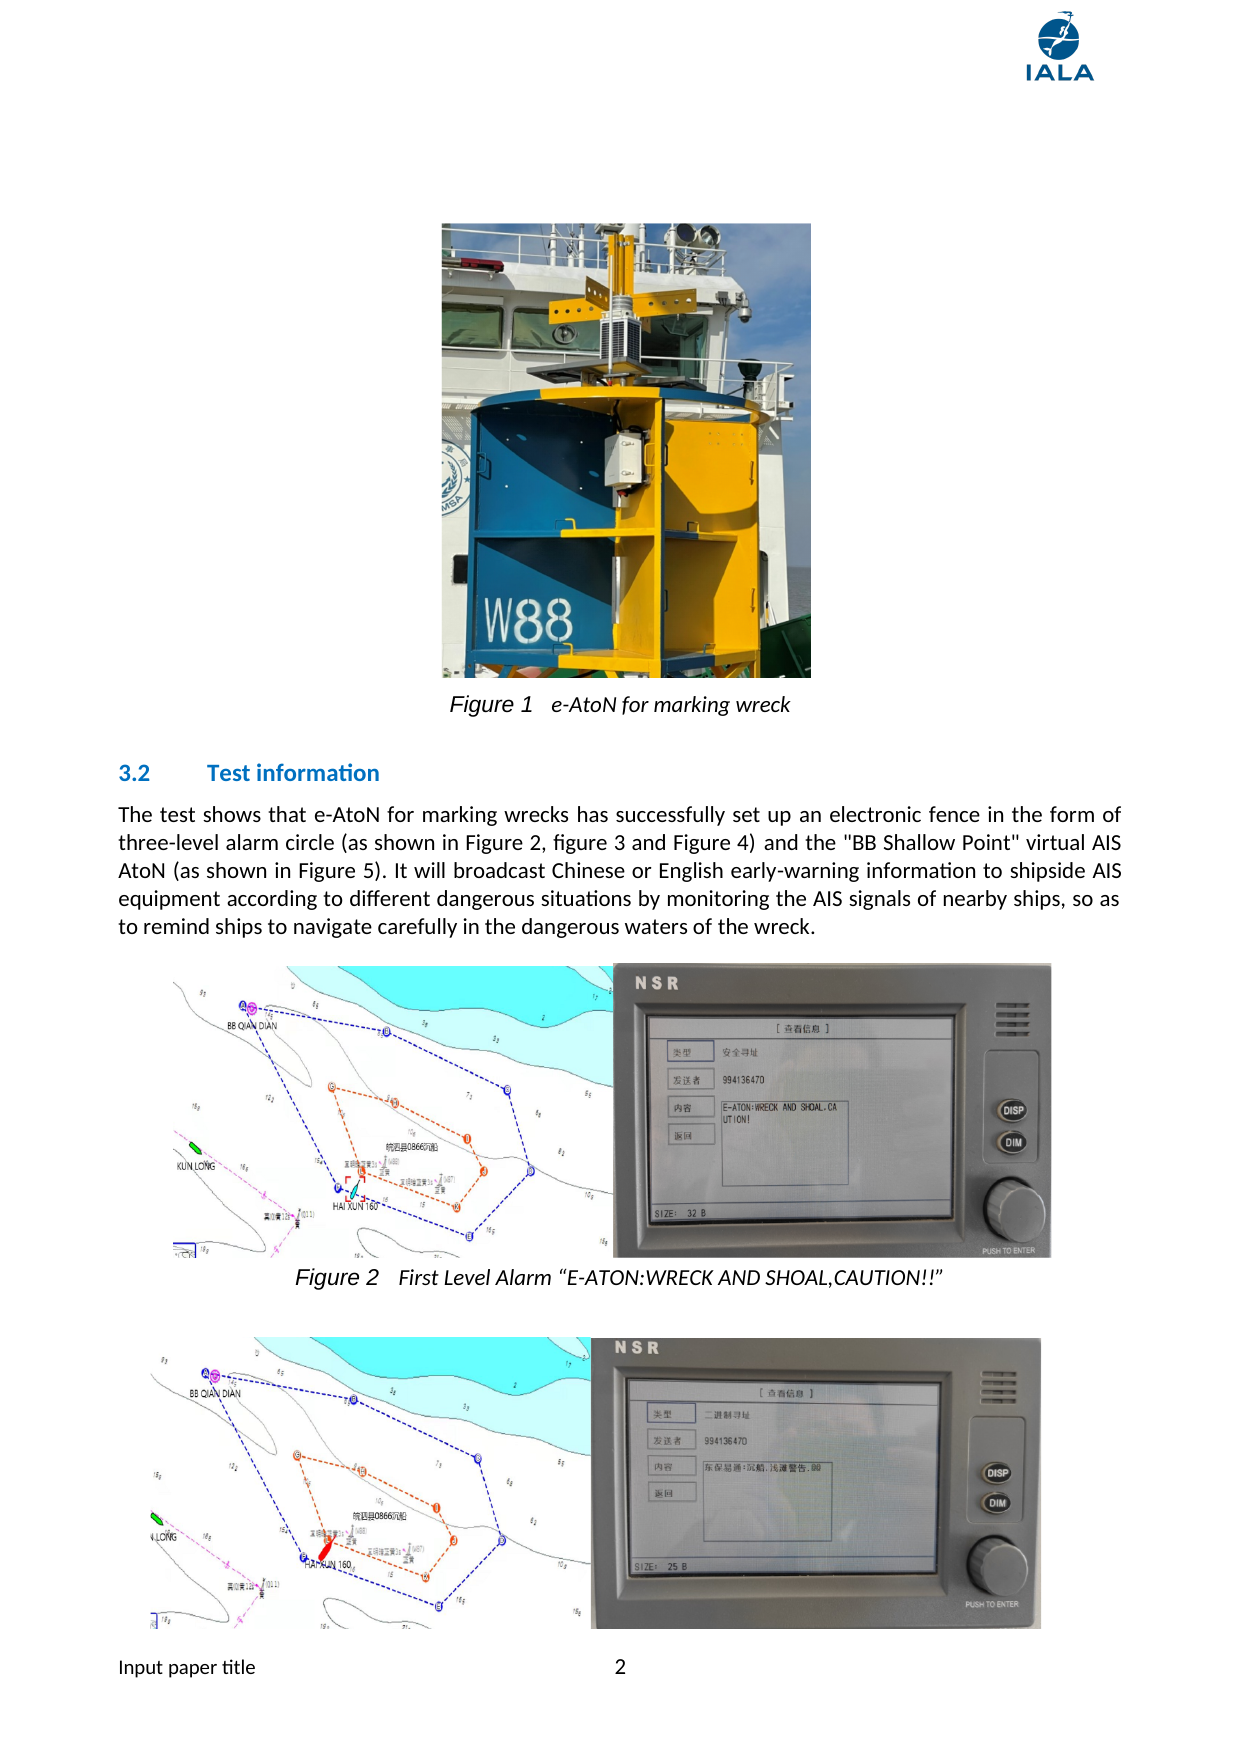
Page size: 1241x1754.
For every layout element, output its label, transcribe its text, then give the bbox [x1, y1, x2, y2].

picture [1011, 3, 1106, 96]
picture [173, 963, 1052, 1258]
text The test shows that e-AtoN for marking wrecks has successfully set up an electronic fence in the form of three-level alarm circle (as shown in Figure 2, figure 3 and Figure 4) and the "BB Shallow Point" virtual AIS AtoN (as shown in Figure 5). It will broadcast Chinese or English early-warning information to shipside AIS equipment according to different dangerous situations by monitoring the AIS signals of nearby ships, so as to remind ships to navigate carefully in the dangerous waters of the wreck. [118, 800, 1122, 940]
subtitle Test information [118, 757, 1122, 787]
picture [150, 1337, 1042, 1629]
picture [442, 224, 811, 678]
text Figure 2 First Level Alarm “E-ATON:WRECK AND SHOAL,CAUTION!!” [118, 1263, 1122, 1317]
